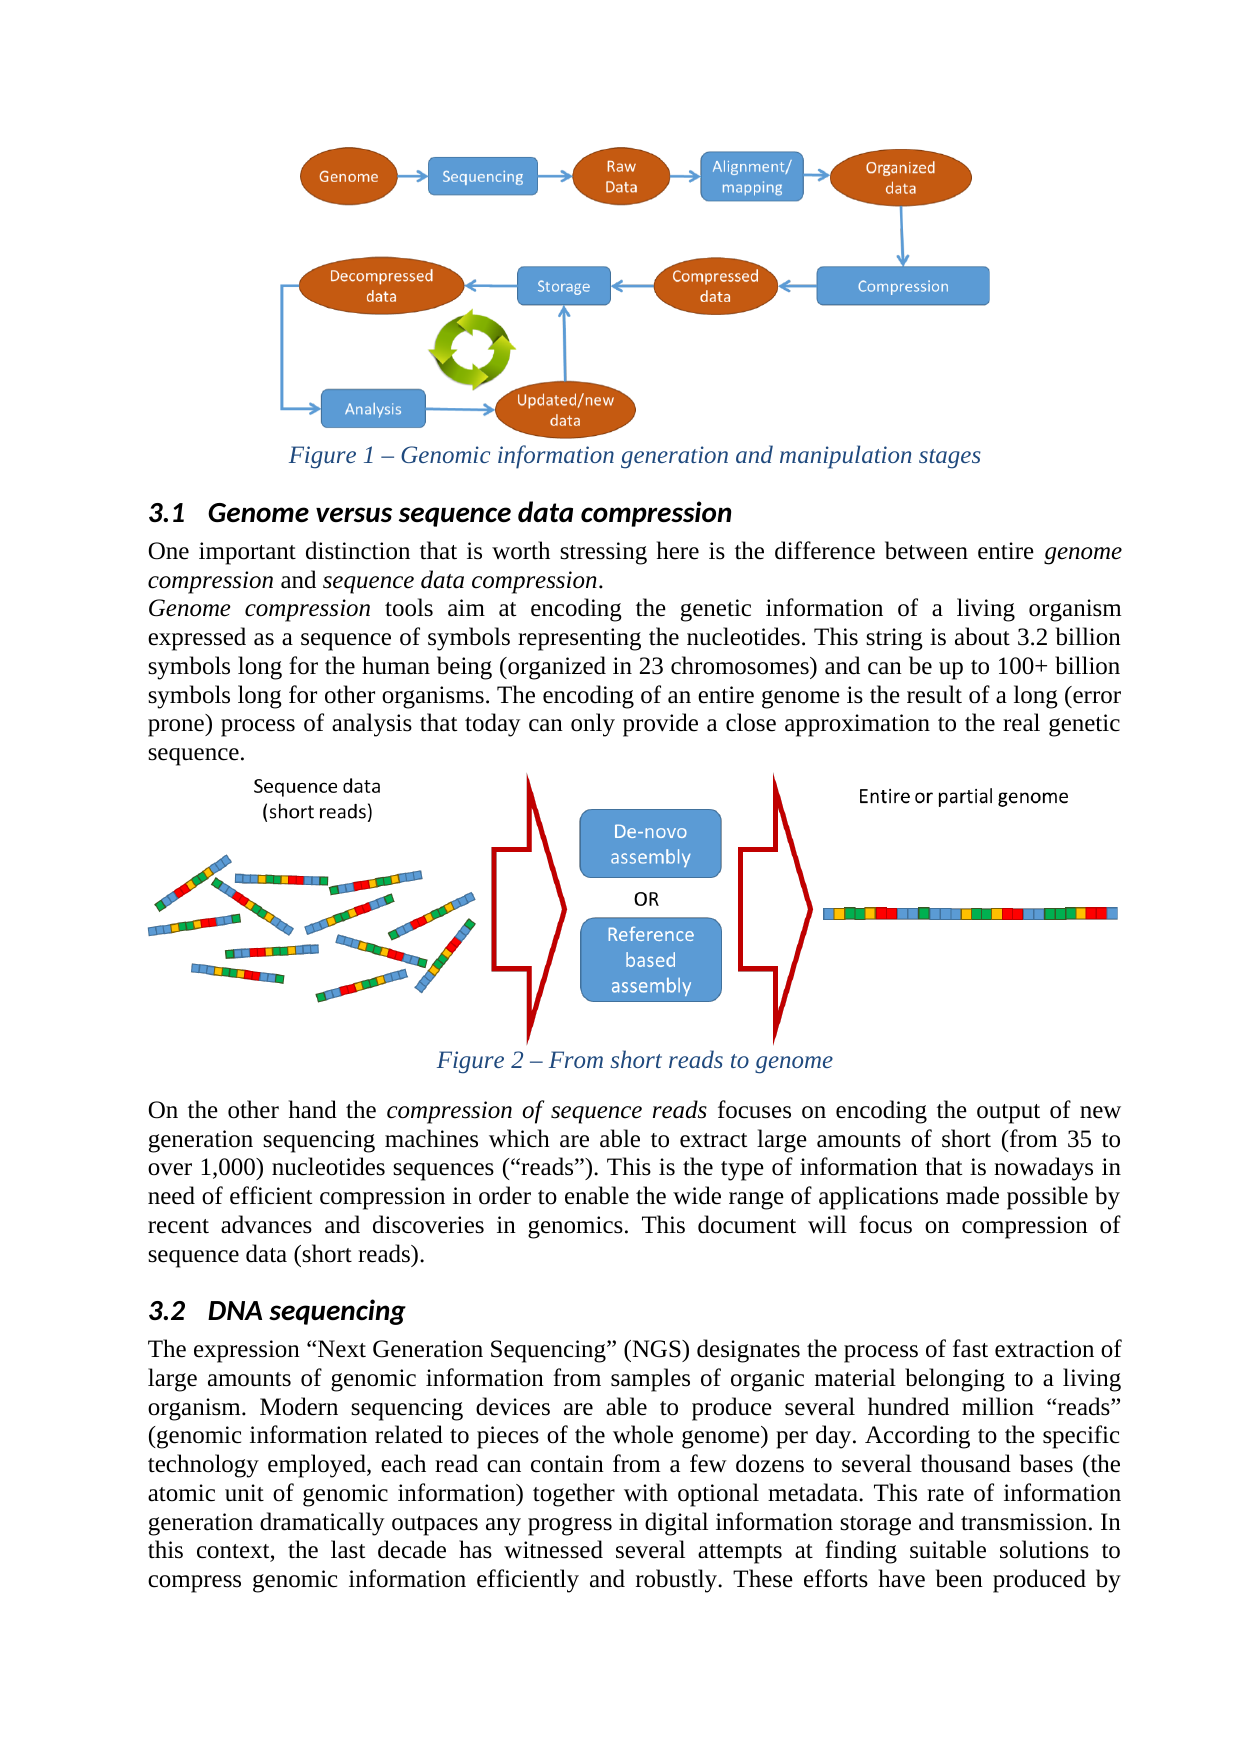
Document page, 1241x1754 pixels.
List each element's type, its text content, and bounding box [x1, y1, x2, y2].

text One important distinction that is worth stressing here is the difference between entire genome compression and sequence data compression. [148, 536, 1122, 593]
picture [147, 766, 1118, 1046]
text On the other hand the compression of sequence reads focuses on encoding the output of new generation sequencing machines which are able to extract large amounts of short (from 35 to over 1,000) nucleotides sequences (“reads”). This is the type of information that is nowadays in need of efficient compression in order to enable the wide range of applications made possible by recent advances and discoveries in genomics. This document will focus on compression of sequence data (short reads). [148, 1095, 1122, 1267]
subtitle Genome versus sequence data compression [148, 494, 1122, 530]
text Figure 1 – Genomic information generation and manipulation stages [148, 440, 1122, 469]
subtitle DNA sequencing [148, 1292, 1122, 1328]
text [148, 1334, 1122, 1593]
picture [280, 147, 990, 441]
text Figure 2 – From short reads to genome [148, 1045, 1122, 1074]
text Genome compression tools aim at encoding the genetic information of a living organism expressed as a sequence of symbols representing the nucleotides. This string is about 3.2 billion symbols long for the human being (organized in 23 chromosomes) and can be up to 100+ billion symbols long for other organisms. The encoding of an entire genome is the result of a long (error prone) process of analysis that today can only provide a close approximation to the real genetic sequence. [148, 593, 1122, 766]
